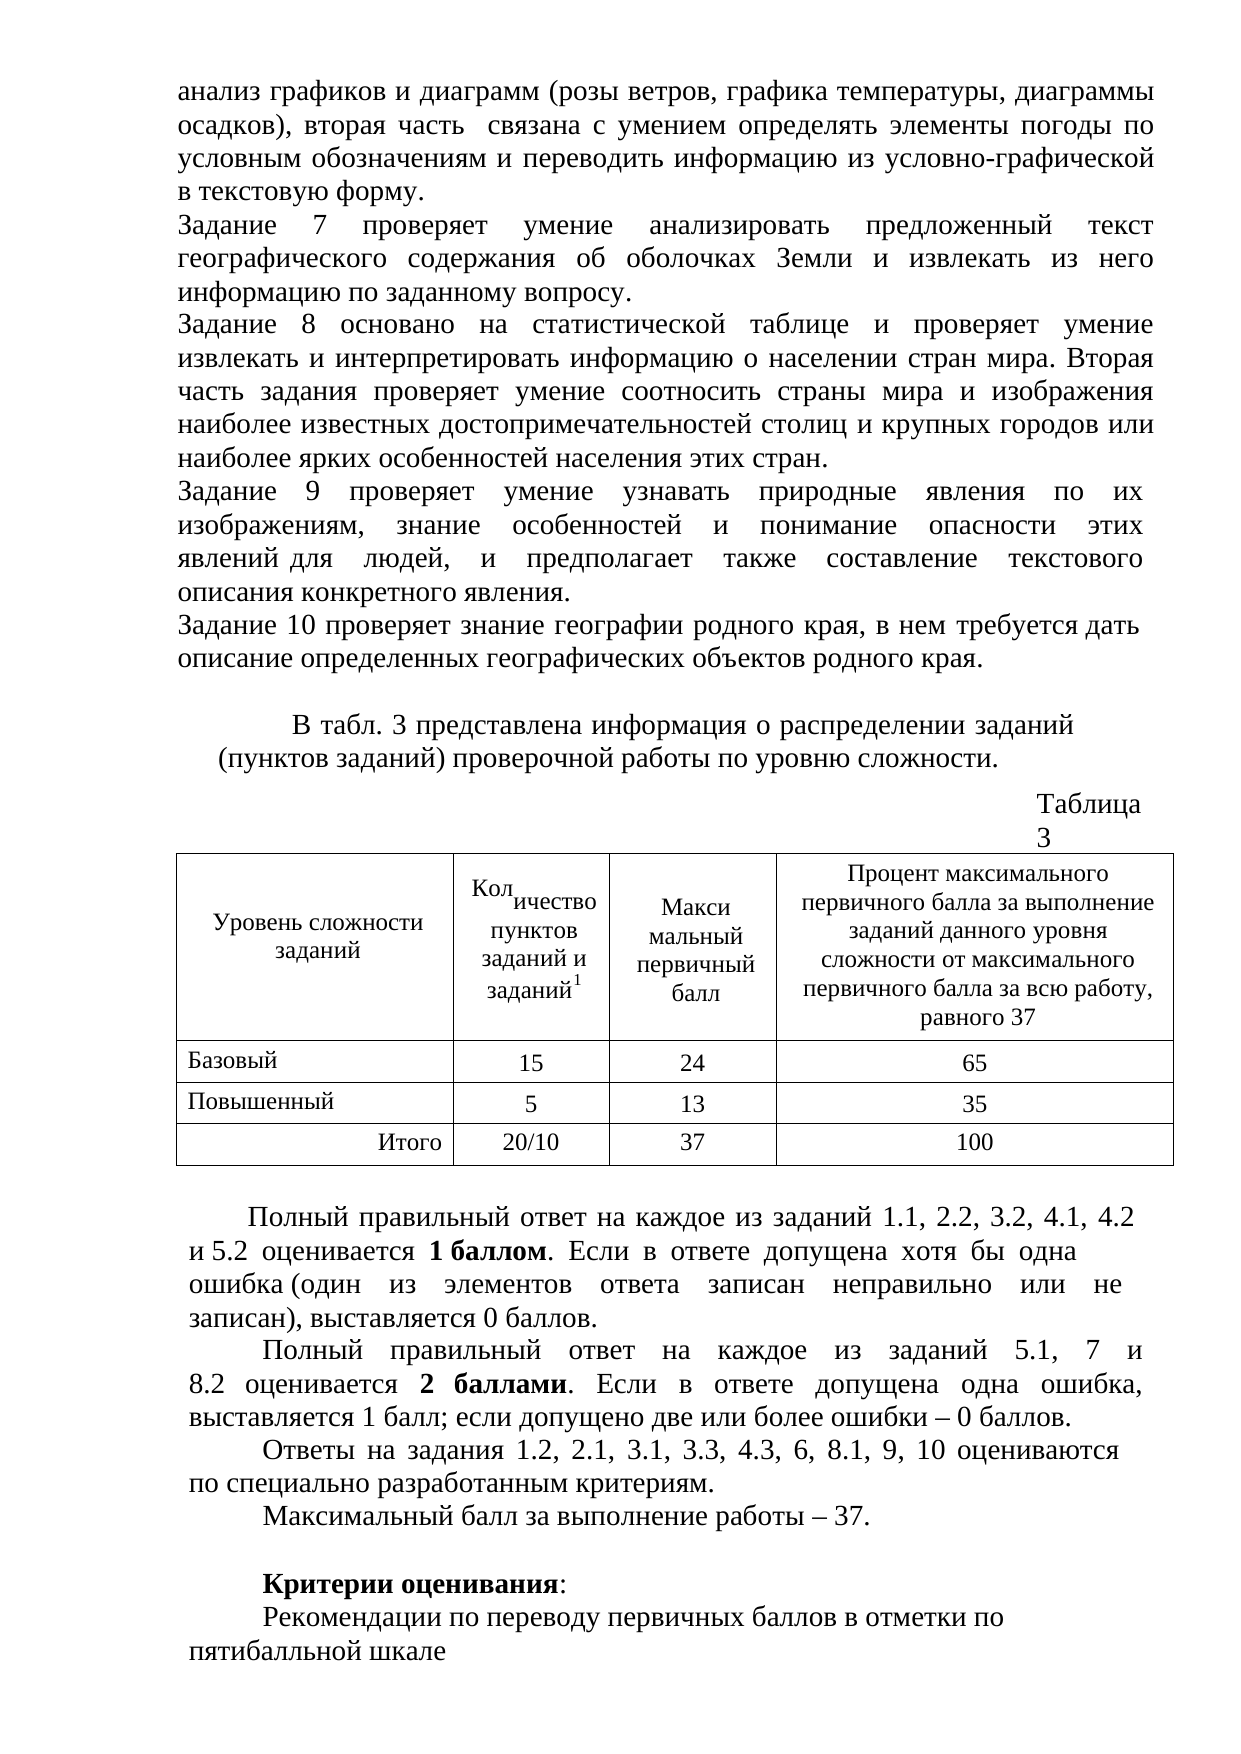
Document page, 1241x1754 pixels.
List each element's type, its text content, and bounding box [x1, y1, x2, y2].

text Задание 8 основано на статистической таблице и проверяет умение извлекать и интерпретировать информацию о населении стран мира. Вторая часть задания проверяет умение соотносить страны мира и изображения наиболее известных достопримечательностей столиц и крупных городов или наиболее ярких особенностей населения этих стран. [177, 307, 1154, 473]
text Максимальный балл за выполнение работы – 37. [262, 1499, 1154, 1532]
table_cell 100 [777, 1124, 1173, 1165]
text Задание 9 проверяет умение узнавать природные явления по их изображениям, знание особенностей и понимание опасности этих явлений для людей, и предполагает также составление текстового описания конкретного явления. [177, 473, 1143, 608]
table_cell 37 [610, 1124, 776, 1165]
text В табл. 3 представлена информация о распределении заданий (пунктов заданий) проверочной работы по уровню сложности. [218, 708, 1148, 774]
table_header Уровень сложности заданий [177, 854, 453, 1040]
table_cell Итого [177, 1124, 453, 1165]
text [177, 74, 1154, 207]
text Задание 10 проверяет знание географии родного края, в нем требуется дать описание определенных географических объектов родного края. [177, 608, 1148, 674]
table_cell Базовый [177, 1041, 453, 1081]
text Критерии оценивания: [262, 1566, 1154, 1599]
table_header Процент максимального первичного балла за выполнение заданий данного уровня сложности от максимального первичного балла за всю работу, равного 37 [777, 854, 1173, 1040]
table_cell 5 [454, 1083, 609, 1122]
table_header Максимальный первичный балл [610, 854, 776, 1040]
table_header Количество пунктов заданий и заданий1 [454, 854, 609, 1040]
table_cell 15 [454, 1041, 609, 1081]
text Полный правильный ответ на каждое из заданий 5.1, 7 и 8.2 оценивается 2 баллами. Если в ответе допущена одна ошибка, выставляется 1 балл; если допущено две или более ошибки – 0 баллов. [188, 1333, 1142, 1433]
text Таблица 3 [1036, 787, 1154, 853]
text Ответы на задания 1.2, 2.1, 3.1, 3.3, 4.3, 6, 8.1, 9, 10 оцениваются по специально разработанным критериям. [188, 1433, 1146, 1499]
table_cell Повышенный [177, 1083, 453, 1122]
table_cell 24 [610, 1041, 776, 1081]
table_cell 20/10 [454, 1124, 609, 1165]
table_cell 35 [777, 1083, 1173, 1122]
table_cell 65 [777, 1041, 1173, 1081]
text Задание 7 проверяет умение анализировать предложенный текст географического содержания об оболочках Земли и извлекать из него информацию по заданному вопросу. [177, 207, 1154, 307]
text Рекомендации по переводу первичных баллов в отметки по пятибалльной шкале [188, 1599, 1130, 1666]
table_cell 13 [610, 1083, 776, 1122]
text Полный правильный ответ на каждое из заданий 1.1, 2.2, 3.2, 4.1, 4.2 и 5.2 оценивается 1 баллом. Если в ответе допущена хотя бы одна ошибка (один из элементов ответа записан неправильно или не записан), выставляется 0 баллов. [188, 1199, 1148, 1333]
